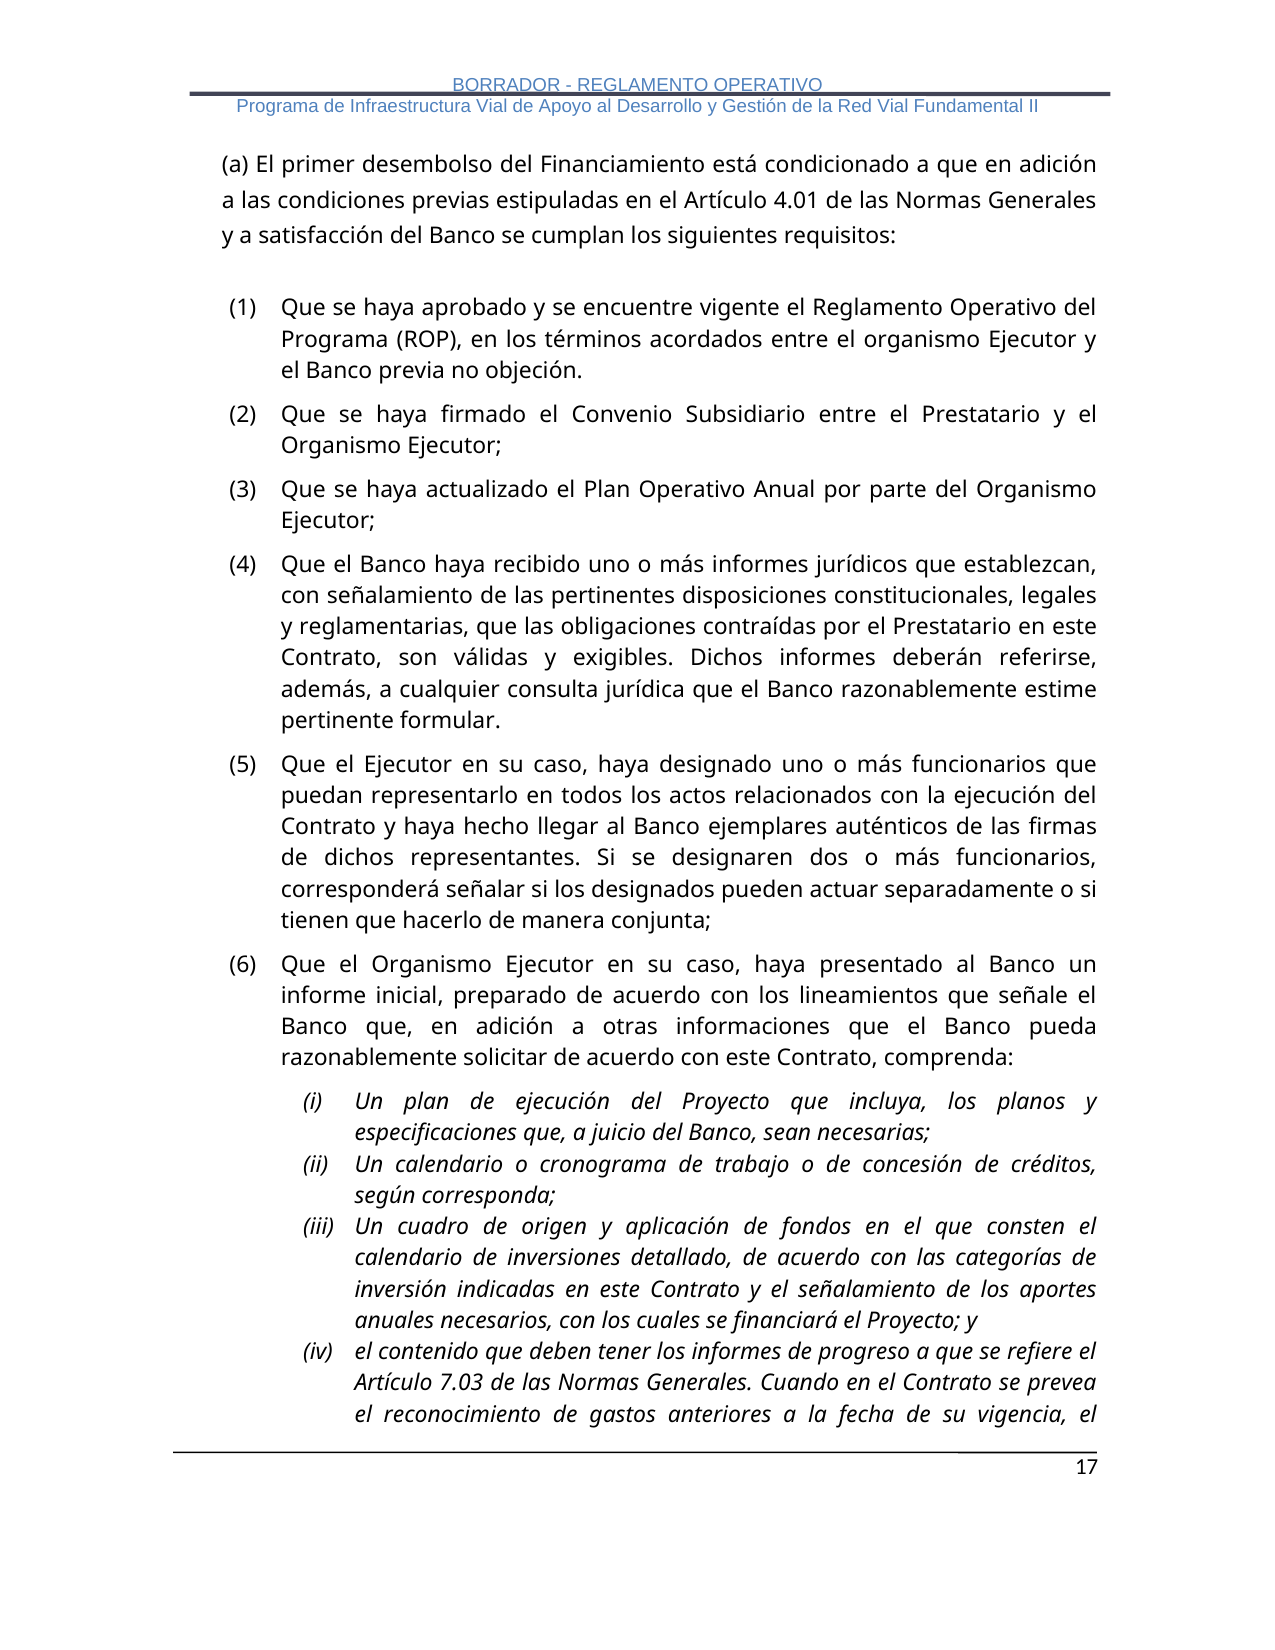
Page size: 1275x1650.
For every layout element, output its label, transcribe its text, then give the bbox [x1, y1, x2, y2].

list Un plan de ejecución del Proyecto que incluya, los planos y especificaciones que, a juicio del Banco, sean necesarias; [303, 1085, 1098, 1148]
list Que el Organismo Ejecutor en su caso, haya presentado al Banco un informe inicial, preparado de acuerdo con los lineamientos que señale el Banco que, en adición a otras informaciones que el Banco pueda razonablemente solicitar de acuerdo con este Contrato, comprenda: [229, 948, 1098, 1073]
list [303, 1335, 1098, 1429]
list Que se haya aprobado y se encuentre vigente el Reglamento Operativo del Programa (ROP), en los términos acordados entre el organismo Ejecutor y el Banco previa no objeción. [229, 291, 1098, 385]
list Que el Ejecutor en su caso, haya designado uno o más funcionarios que puedan representarlo en todos los actos relacionados con la ejecución del Contrato y haya hecho llegar al Banco ejemplares auténticos de las firmas de dichos representantes. Si se designaren dos o más funcionarios, corresponderá señalar si los designados pueden actuar separadamente o si tienen que hacerlo de manera conjunta; [229, 748, 1098, 935]
text (a) El primer desembolso del Financiamiento está condicionado a que en adición a las condiciones previas estipuladas en el Artículo 4.01 de las Normas Generales y a satisfacción del Banco se cumplan los siguientes requisitos: [222, 148, 1098, 251]
list Que se haya firmado el Convenio Subsidiario entre el Prestatario y el Organismo Ejecutor; [229, 398, 1098, 460]
list Un calendario o cronograma de trabajo o de concesión de créditos, según corresponda; [303, 1148, 1098, 1210]
list Que se haya actualizado el Plan Operativo Anual por parte del Organismo Ejecutor; [229, 473, 1098, 535]
list Un cuadro de origen y aplicación de fondos en el que consten el calendario de inversiones detallado, de acuerdo con las categorías de inversión indicadas en este Contrato y el señalamiento de los aportes anuales necesarios, con los cuales se financiará el Proyecto; y [303, 1210, 1098, 1335]
list Que el Banco haya recibido uno o más informes jurídicos que establezcan, con señalamiento de las pertinentes disposiciones constitucionales, legales y reglamentarias, que las obligaciones contraídas por el Prestatario en este Contrato, son válidas y exigibles. Dichos informes deberán referirse, además, a cualquier consulta jurídica que el Banco razonablemente estime pertinente formular. [229, 548, 1098, 735]
